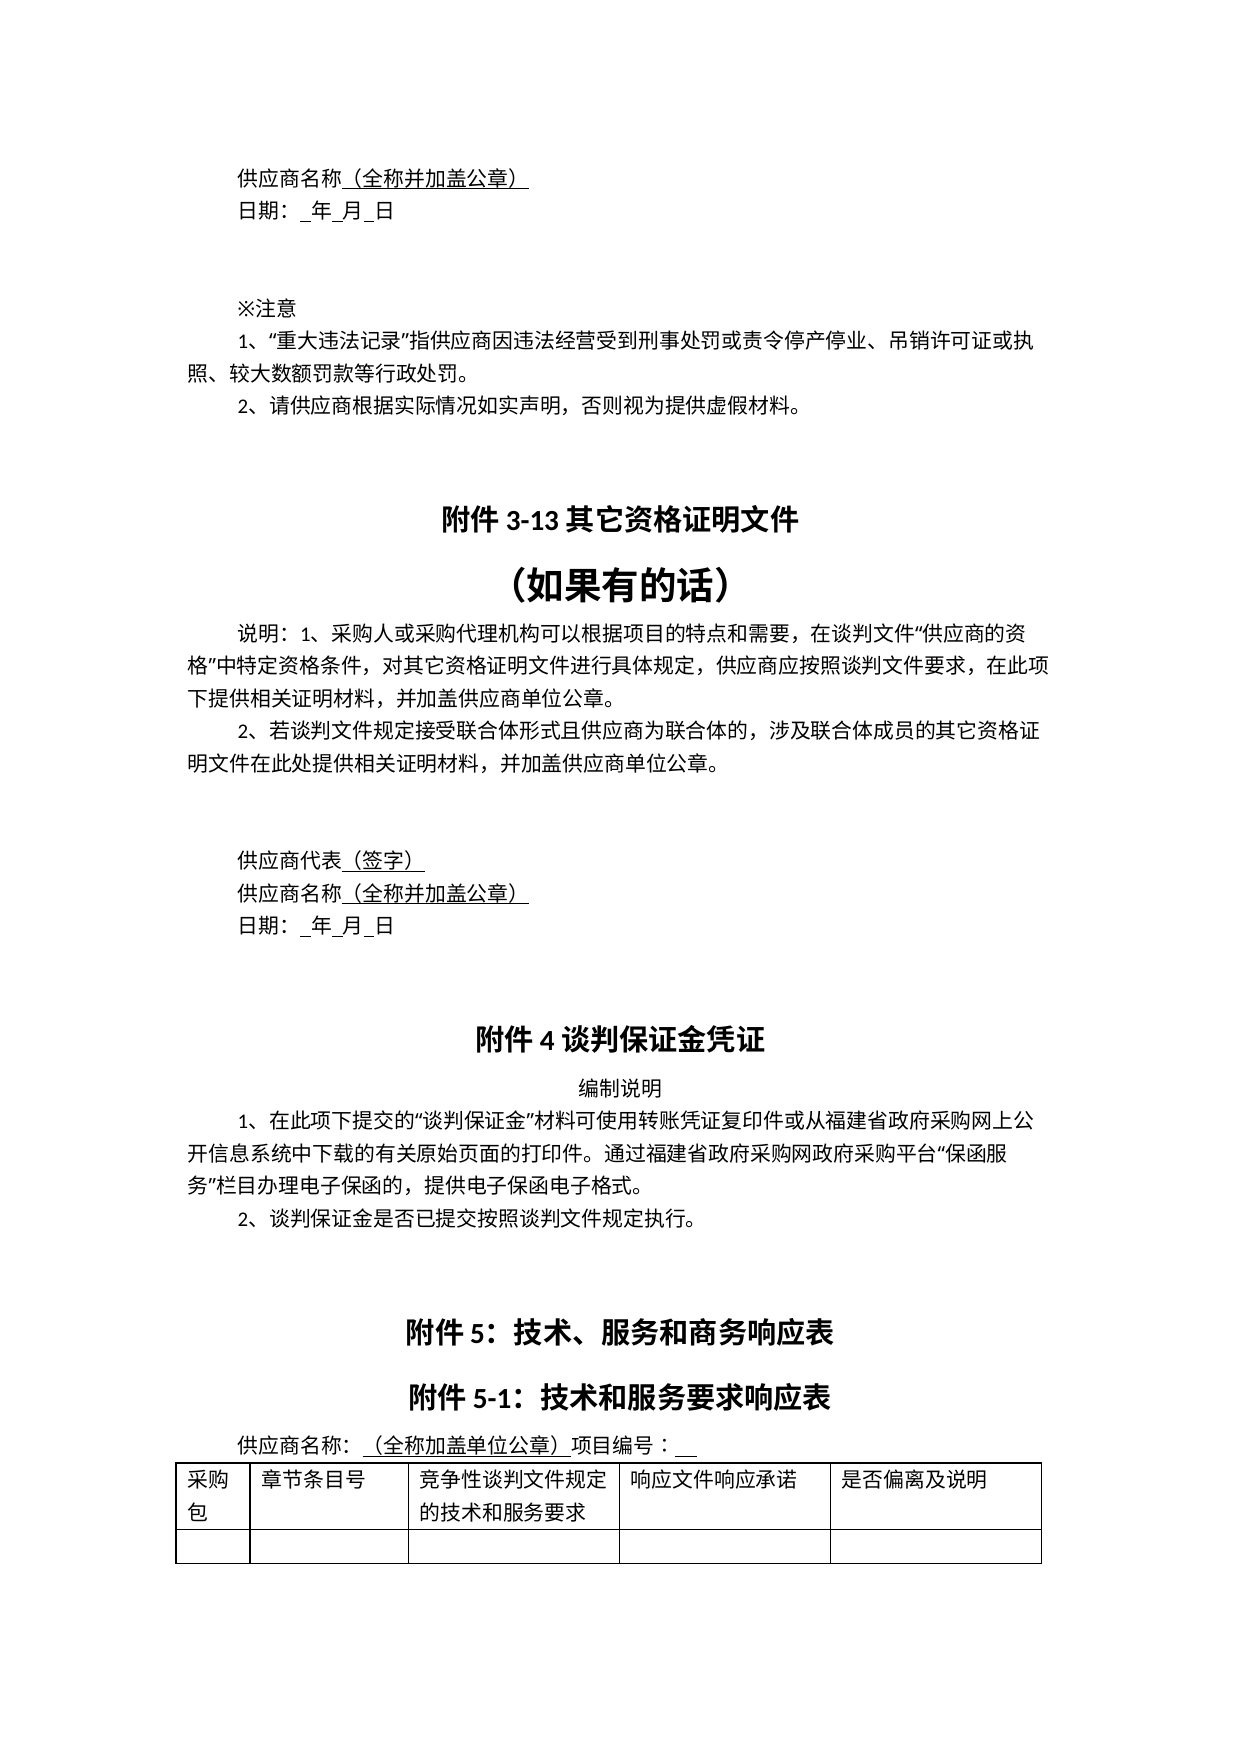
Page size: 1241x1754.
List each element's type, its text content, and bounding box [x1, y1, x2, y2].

text 供应商名称（全称并加盖公章） [187, 877, 1053, 909]
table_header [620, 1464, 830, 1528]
text 日期： 年 月 日 [187, 194, 1053, 292]
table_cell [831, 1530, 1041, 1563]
text 说明：1、采购人或采购代理机构可以根据项目的特点和需要，在谈判文件“供应商的资格”中特定资格条件，对其它资格证明文件进行具体规定，供应商应按照谈判文件要求，在此项下提供相关证明材料，并加盖供应商单位公章。 [187, 617, 1053, 714]
text 2、谈判保证金是否已提交按照谈判文件规定执行。 [187, 1202, 1053, 1234]
text 供应商名称：（全称加盖单位公章）项目编号∶ [187, 1429, 1053, 1462]
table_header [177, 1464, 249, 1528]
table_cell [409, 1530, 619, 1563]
text 编制说明 [187, 1072, 1053, 1104]
text （如果有的话） [187, 552, 1053, 617]
text 1、“重大违法记录”指供应商因违法经营受到刑事处罚或责令停产停业、吊销许可证或执照、较大数额罚款等行政处罚。 [187, 324, 1053, 389]
text 附件4 谈判保证金凭证 [187, 1007, 1053, 1072]
text 2、请供应商根据实际情况如实声明，否则视为提供虚假材料。 [187, 389, 1053, 422]
text 供应商代表（签字） [187, 844, 1053, 877]
text ※注意 [187, 292, 1053, 324]
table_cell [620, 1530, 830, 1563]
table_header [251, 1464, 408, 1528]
text 1、在此项下提交的“谈判保证金”材料可使用转账凭证复印件或从福建省政府采购网上公开信息系统中下载的有关原始页面的打印件。通过福建省政府采购网政府采购平台“保函服务”栏目办理电子保函的，提供电子保函电子格式。 [187, 1104, 1053, 1202]
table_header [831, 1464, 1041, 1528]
text 供应商名称（全称并加盖公章） [187, 162, 1053, 194]
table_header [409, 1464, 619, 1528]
text 附件3-13 其它资格证明文件 [187, 487, 1053, 552]
text 附件5：技术、服务和商务响应表 [187, 1299, 1053, 1364]
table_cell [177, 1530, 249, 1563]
text 日期： 年 月 日 [187, 909, 1053, 942]
text 2、若谈判文件规定接受联合体形式且供应商为联合体的，涉及联合体成员的其它资格证明文件在此处提供相关证明材料，并加盖供应商单位公章。 [187, 714, 1053, 844]
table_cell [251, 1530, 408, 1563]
text 附件5-1：技术和服务要求响应表 [187, 1364, 1053, 1429]
